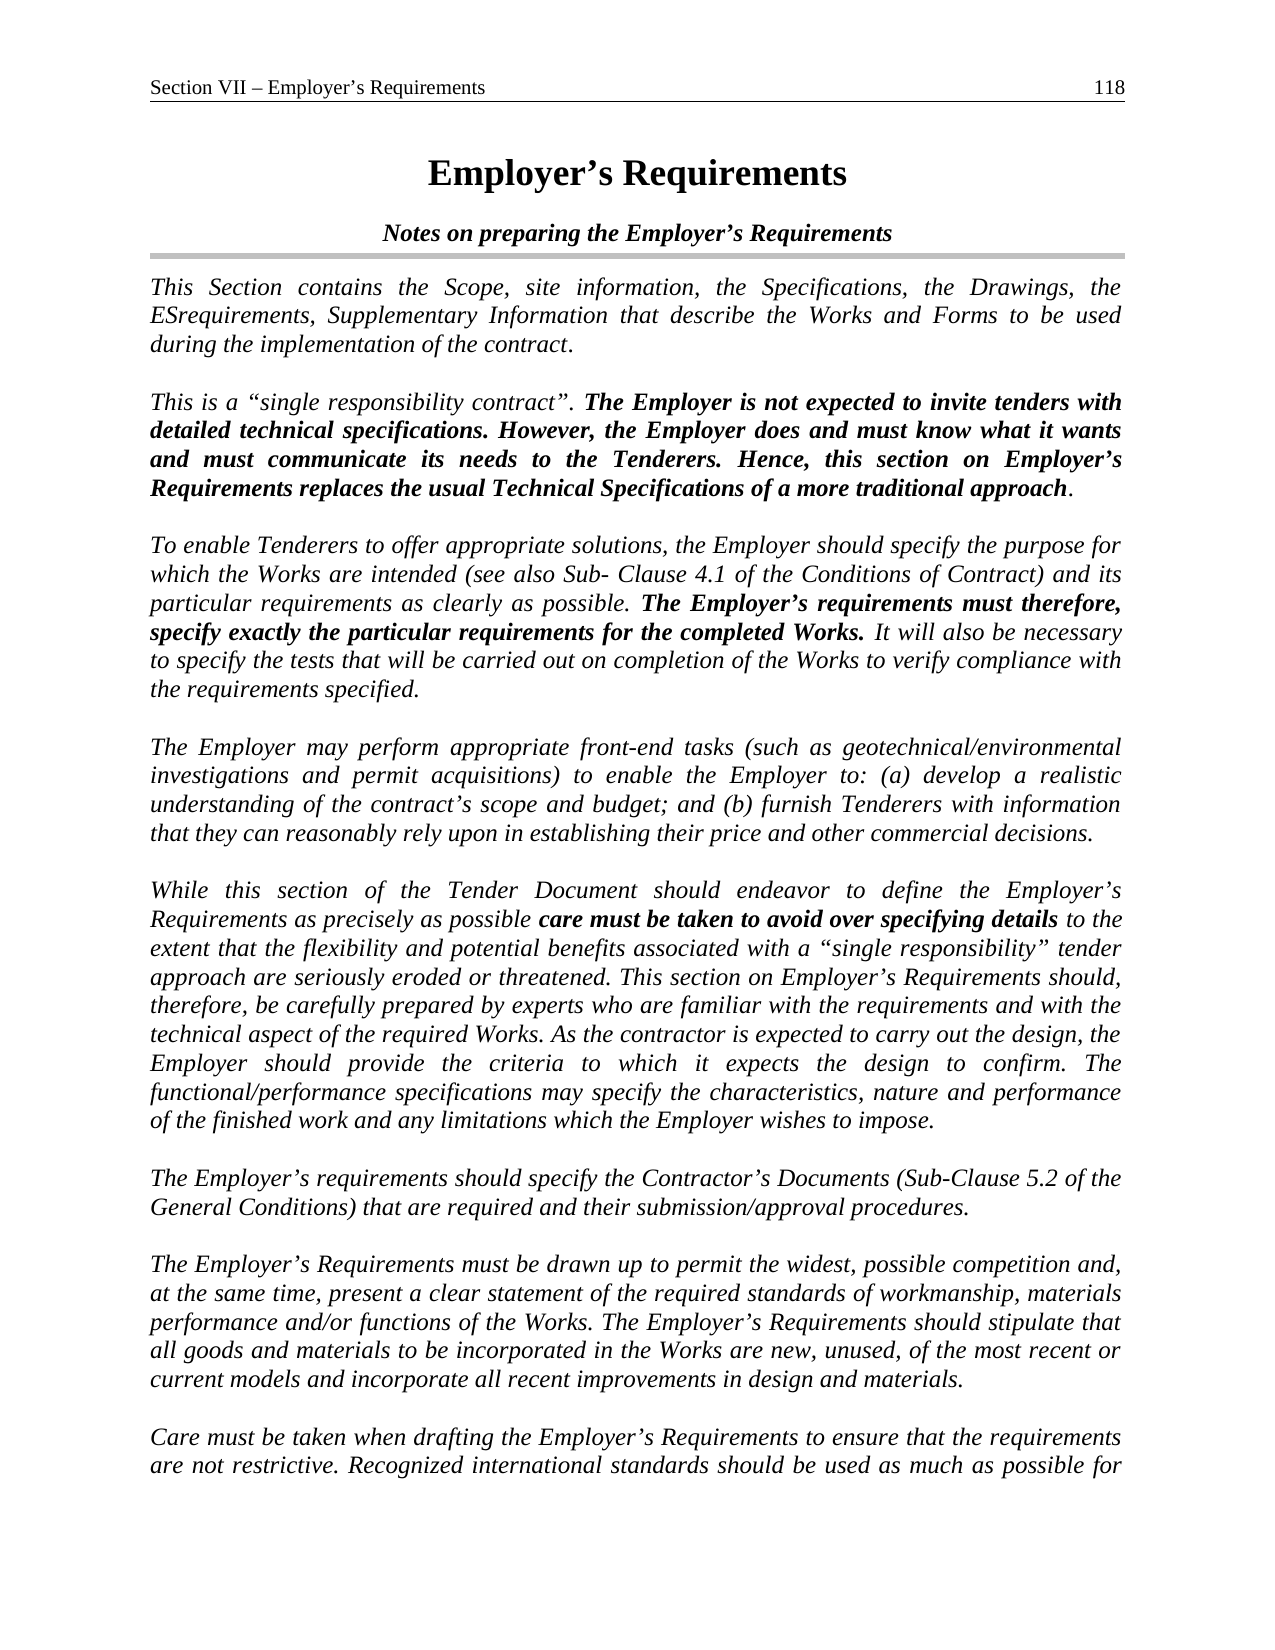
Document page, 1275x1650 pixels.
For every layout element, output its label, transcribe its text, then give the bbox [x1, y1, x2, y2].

text The Employer may perform appropriate front-end tasks (such as geotechnical/environmental investigations and permit acquisitions) to enable the Employer to: (a) develop a realistic understanding of the contract’s scope and budget; and (b) furnish Tenderers with information that they can reasonably rely upon in establishing their price and other commercial decisions. [150, 732, 1125, 847]
text This is a “single responsibility contract”. The Employer is not expected to invite tenders with detailed technical specifications. However, the Employer does and must know what it wants and must communicate its needs to the Tenderers. Hence, this section on Employer’s Requirements replaces the usual Technical Specifications of a more traditional approach. [150, 387, 1125, 502]
text The Employer’s Requirements must be drawn up to permit the widest, possible competition and, at the same time, present a clear statement of the required standards of workmanship, materials performance and/or functions of the Works. The Employer’s Requirements should stipulate that all goods and materials to be incorporated in the Works are new, unused, of the most recent or current models and incorporate all recent improvements in design and materials. [150, 1249, 1125, 1393]
text To enable Tenderers to offer appropriate solutions, the Employer should specify the purpose for which the Works are intended (see also Sub- Clause 4.1 of the Conditions of Contract) and its particular requirements as clearly as possible. The Employer’s requirements must therefore, specify exactly the particular requirements for the completed Works. It will also be necessary to specify the tests that will be carried out on completion of the Works to verify compliance with the requirements specified. [150, 531, 1125, 703]
text Employer’s Requirements [150, 150, 1125, 193]
text The Employer’s requirements should specify the Contractor’s Documents (Sub-Clause 5.2 of the General Conditions) that are required and their submission/approval procedures. [150, 1163, 1125, 1221]
text Notes on preparing the Employer’s Requirements [150, 218, 1125, 253]
text This Section contains the Scope, site information, the Specifications, the Drawings, the ESrequirements, Supplementary Information that describe the Works and Forms to be used during the implementation of the contract. [150, 272, 1125, 358]
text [150, 1422, 1125, 1479]
text While this section of the Tender Document should endeavor to define the Employer’s Requirements as precisely as possible care must be taken to avoid over specifying details to the extent that the flexibility and potential benefits associated with a “single responsibility” tender approach are seriously eroded or threatened. This section on Employer’s Requirements should, therefore, be carefully prepared by experts who are familiar with the requirements and with the technical aspect of the required Works. As the contractor is expected to carry out the design, the Employer should provide the criteria to which it expects the design to confirm. The functional/performance specifications may specify the characteristics, nature and performance of the finished work and any limitations which the Employer wishes to impose. [150, 876, 1125, 1134]
